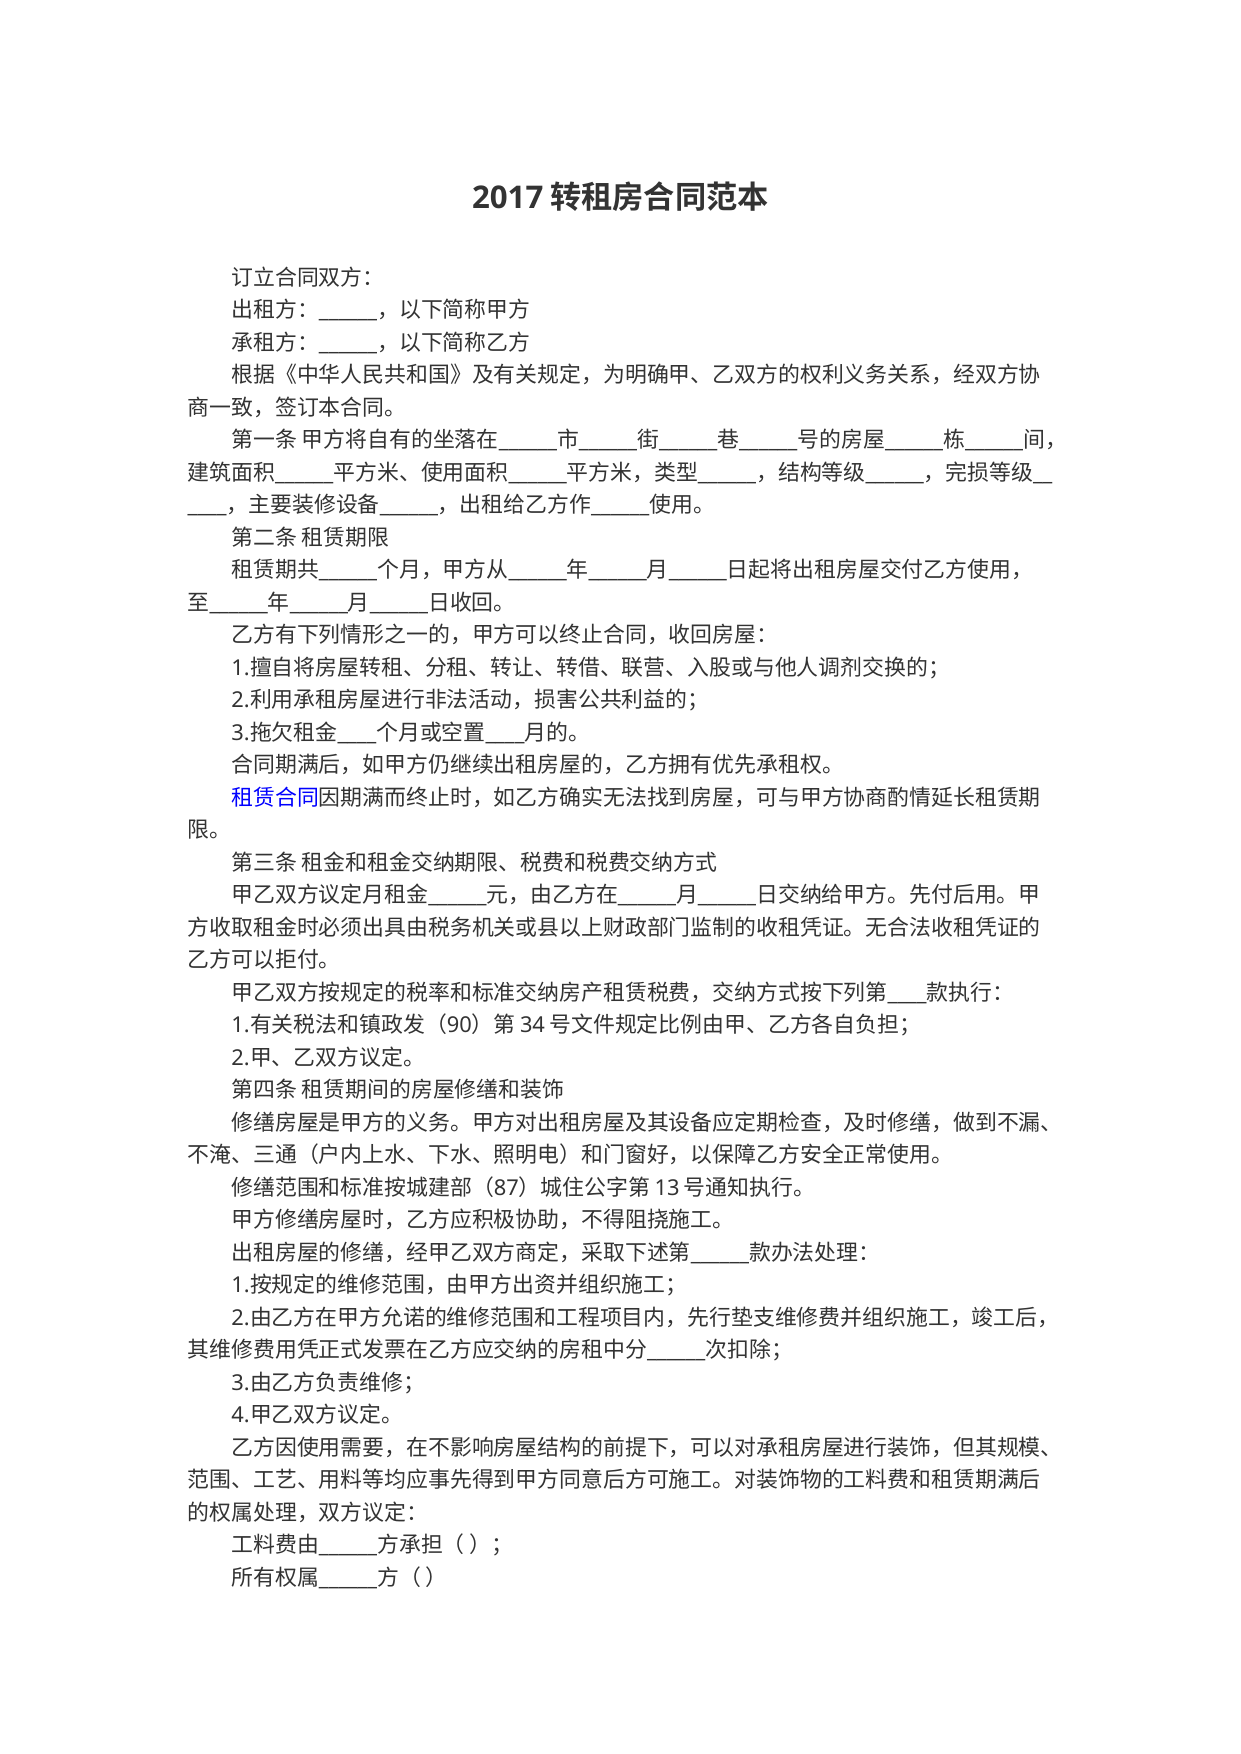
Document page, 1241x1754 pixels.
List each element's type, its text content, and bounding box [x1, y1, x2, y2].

text 2.利用承租房屋进行非法活动，损害公共利益的； [187, 682, 1053, 714]
text 1.擅自将房屋转租、分租、转让、转借、联营、入股或与他人调剂交换的； [187, 649, 1053, 682]
text 乙方因使用需要，在不影响房屋结构的前提下，可以对承租房屋进行装饰，但其规模、范围、工艺、用料等均应事先得到甲方同意后方可施工。对装饰物的工料费和租赁期满后的权属处理，双方议定： [187, 1429, 1053, 1527]
text 2.由乙方在甲方允诺的维修范围和工程项目内，先行垫支维修费并组织施工，竣工后，其维修费用凭正式发票在乙方应交纳的房租中分______次扣除； [187, 1299, 1053, 1364]
text 1.有关税法和镇政发（90）第34号文件规定比例由甲、乙方各自负担； [187, 1007, 1053, 1039]
text 2.甲、乙双方议定。 [187, 1039, 1053, 1072]
text 出租方：______，以下简称甲方 [187, 292, 1053, 324]
text 3.拖欠租金____个月或空置____月的。 [187, 714, 1053, 747]
text 3.由乙方负责维修； [187, 1364, 1053, 1397]
text 租赁合同因期满而终止时，如乙方确实无法找到房屋，可与甲方协商酌情延长租赁期限。 [187, 779, 1053, 844]
text 合同期满后，如甲方仍继续出租房屋的，乙方拥有优先承租权。 [187, 747, 1053, 779]
text 乙方有下列情形之一的，甲方可以终止合同，收回房屋： [187, 617, 1053, 649]
text 第二条 租赁期限 [187, 519, 1053, 552]
subtitle 2017转租房合同范本 [187, 162, 1053, 227]
text 第一条 甲方将自有的坐落在______市______街______巷______号的房屋______栋______间，建筑面积______平方米、使用面积______平方米，类型______，结构等级______，完损等级______，主要装修设备______，出租给乙方作______使用。 [187, 422, 1053, 519]
text 根据《中华人民共和国》及有关规定，为明确甲、乙双方的权利义务关系，经双方协商一致，签订本合同。 [187, 357, 1053, 422]
text 订立合同双方： [187, 259, 1053, 292]
text 甲乙双方按规定的税率和标准交纳房产租赁税费，交纳方式按下列第____款执行： [187, 974, 1053, 1007]
text 甲乙双方议定月租金______元，由乙方在______月______日交纳给甲方。先付后用。甲方收取租金时必须出具由税务机关或县以上财政部门监制的收租凭证。无合法收租凭证的乙方可以拒付。 [187, 877, 1053, 974]
text 甲方修缮房屋时，乙方应积极协助，不得阻挠施工。 [187, 1202, 1053, 1234]
text 出租房屋的修缮，经甲乙双方商定，采取下述第______款办法处理： [187, 1234, 1053, 1267]
text 1.按规定的维修范围，由甲方出资并组织施工； [187, 1267, 1053, 1299]
text 修缮房屋是甲方的义务。甲方对出租房屋及其设备应定期检查，及时修缮，做到不漏、不淹、三通（户内上水、下水、照明电）和门窗好，以保障乙方安全正常使用。 [187, 1104, 1053, 1169]
text 第四条 租赁期间的房屋修缮和装饰 [187, 1072, 1053, 1104]
text 修缮范围和标准按城建部（87）城住公字第13号通知执行。 [187, 1169, 1053, 1202]
text 第三条 租金和租金交纳期限、税费和税费交纳方式 [187, 844, 1053, 877]
text 工料费由______方承担（ ）； [187, 1527, 1053, 1559]
text 承租方：______，以下简称乙方 [187, 324, 1053, 357]
text 所有权属______方（ ） [187, 1559, 1053, 1592]
text 4.甲乙双方议定。 [187, 1397, 1053, 1429]
text 租赁期共______个月，甲方从______年______月______日起将出租房屋交付乙方使用，至______年______月______日收回。 [187, 552, 1053, 617]
